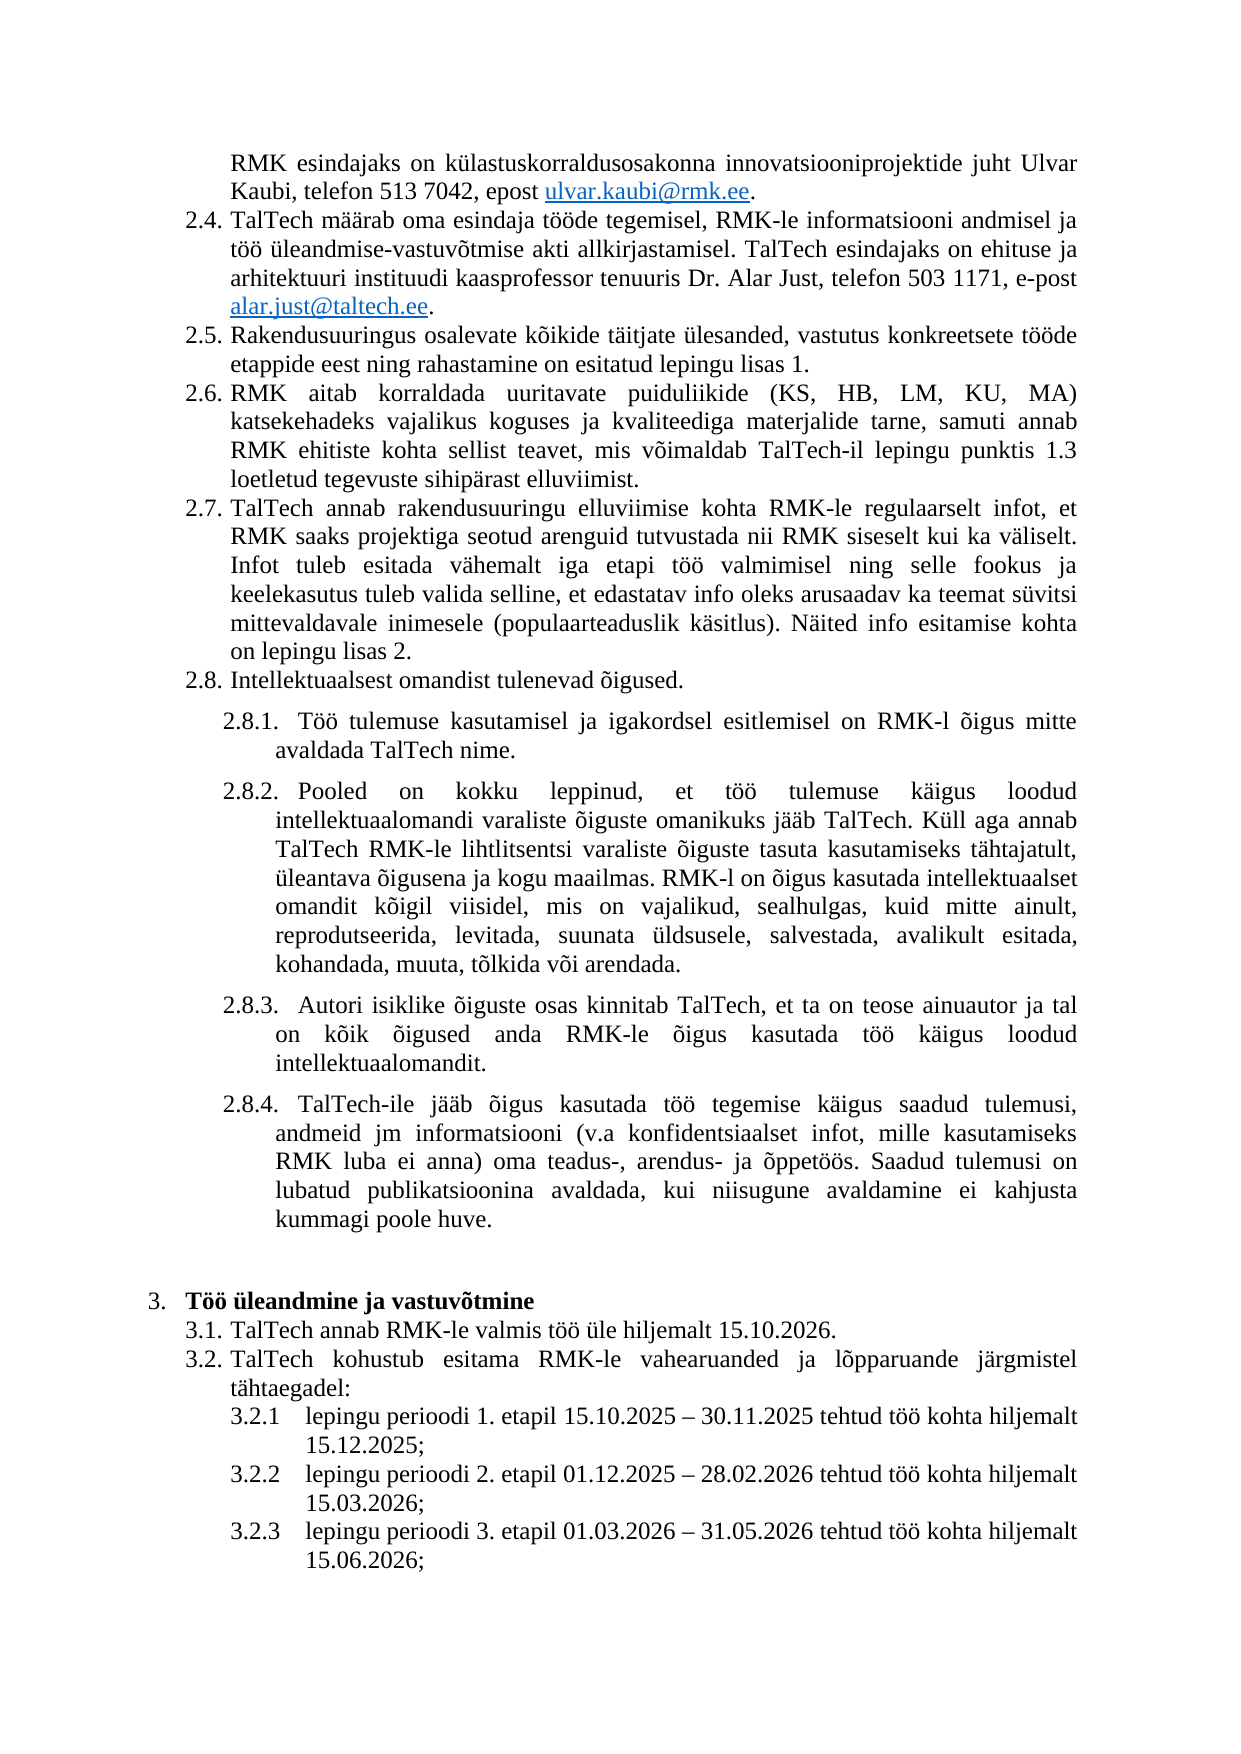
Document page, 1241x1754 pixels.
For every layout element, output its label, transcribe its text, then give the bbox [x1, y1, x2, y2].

list Rakendusuuringus osalevate kõikide täitjate ülesanded, vastutus konkreetsete tööde etappide eest ning rahastamine on esitatud lepingu lisas 1. [185, 320, 1078, 378]
list Intellektuaalsest omandist tulenevad õigused. [185, 665, 1078, 694]
list TalTech-ile jääb õigus kasutada töö tegemise käigus saadud tulemusi, andmeid jm informatsiooni (v.a konfidentsiaalset infot, mille kasutamiseks RMK luba ei anna) oma teadus-, arendus- ja õppetöös. Saadud tulemusi on lubatud publikatsioonina avaldada, kui niisugune avaldamine ei kahjusta kummagi poole huve. [223, 1089, 1078, 1233]
list Töö üleandmine ja vastuvõtmine [148, 1286, 1078, 1315]
list lepingu perioodi 3. etapil 01.03.2026 – 31.05.2026 tehtud töö kohta hiljemalt 15.06.2026; [230, 1516, 1078, 1574]
list TalTech annab RMK-le valmis töö üle hiljemalt 15.10.2026. [185, 1315, 1078, 1344]
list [185, 148, 1078, 205]
list lepingu perioodi 2. etapil 01.12.2025 – 28.02.2026 tehtud töö kohta hiljemalt 15.03.2026; [230, 1459, 1078, 1516]
list TalTech kohustub esitama RMK-le vahearuanded ja lõpparuande järgmistel tähtaegadel: [185, 1344, 1078, 1401]
list TalTech annab rakendusuuringu elluviimise kohta RMK-le regulaarselt infot, et RMK saaks projektiga seotud arenguid tutvustada nii RMK siseselt kui ka väliselt. Infot tuleb esitada vähemalt iga etapi töö valmimisel ning selle fookus ja keelekasutus tuleb valida selline, et edastatav info oleks arusaadav ka teemat süvitsi mittevaldavale inimesele (populaarteaduslik käsitlus). Näited info esitamise kohta on lepingu lisas 2. [185, 493, 1078, 665]
list lepingu perioodi 1. etapil 15.10.2025 – 30.11.2025 tehtud töö kohta hiljemalt 15.12.2025; [230, 1401, 1078, 1459]
list TalTech määrab oma esindaja tööde tegemisel, RMK-le informatsiooni andmisel ja töö üleandmise-vastuvõtmise akti allkirjastamisel. TalTech esindajaks on ehituse ja arhitektuuri instituudi kaasprofessor tenuuris Dr. Alar Just, telefon 503 1171, e-post alar.just@taltech.ee. [185, 205, 1078, 320]
list Autori isiklike õiguste osas kinnitab TalTech, et ta on teose ainuautor ja tal on kõik õigused anda RMK-le õigus kasutada töö käigus loodud intellektuaalomandit. [223, 990, 1078, 1076]
list RMK aitab korraldada uuritavate puiduliikide (KS, HB, LM, KU, MA) katsekehadeks vajalikus koguses ja kvaliteediga materjalide tarne, samuti annab RMK ehitiste kohta sellist teavet, mis võimaldab TalTech-il lepingu punktis 1.3 loetletud tegevuste sihipärast elluviimist. [185, 378, 1078, 493]
list Pooled on kokku leppinud, et töö tulemuse käigus loodud intellektuaalomandi varaliste õiguste omanikuks jääb TalTech. Küll aga annab TalTech RMK-le lihtlitsentsi varaliste õiguste tasuta kasutamiseks tähtajatult, üleantava õigusena ja kogu maailmas. RMK-l on õigus kasutada intellektuaalset omandit kõigil viisidel, mis on vajalikud, sealhulgas, kuid mitte ainult, reprodutseerida, levitada, suunata üldsusele, salvestada, avalikult esitada, kohandada, muuta, tõlkida või arendada. [223, 776, 1078, 978]
list Töö tulemuse kasutamisel ja igakordsel esitlemisel on RMK-l õigus mitte avaldada TalTech nime. [223, 706, 1078, 764]
